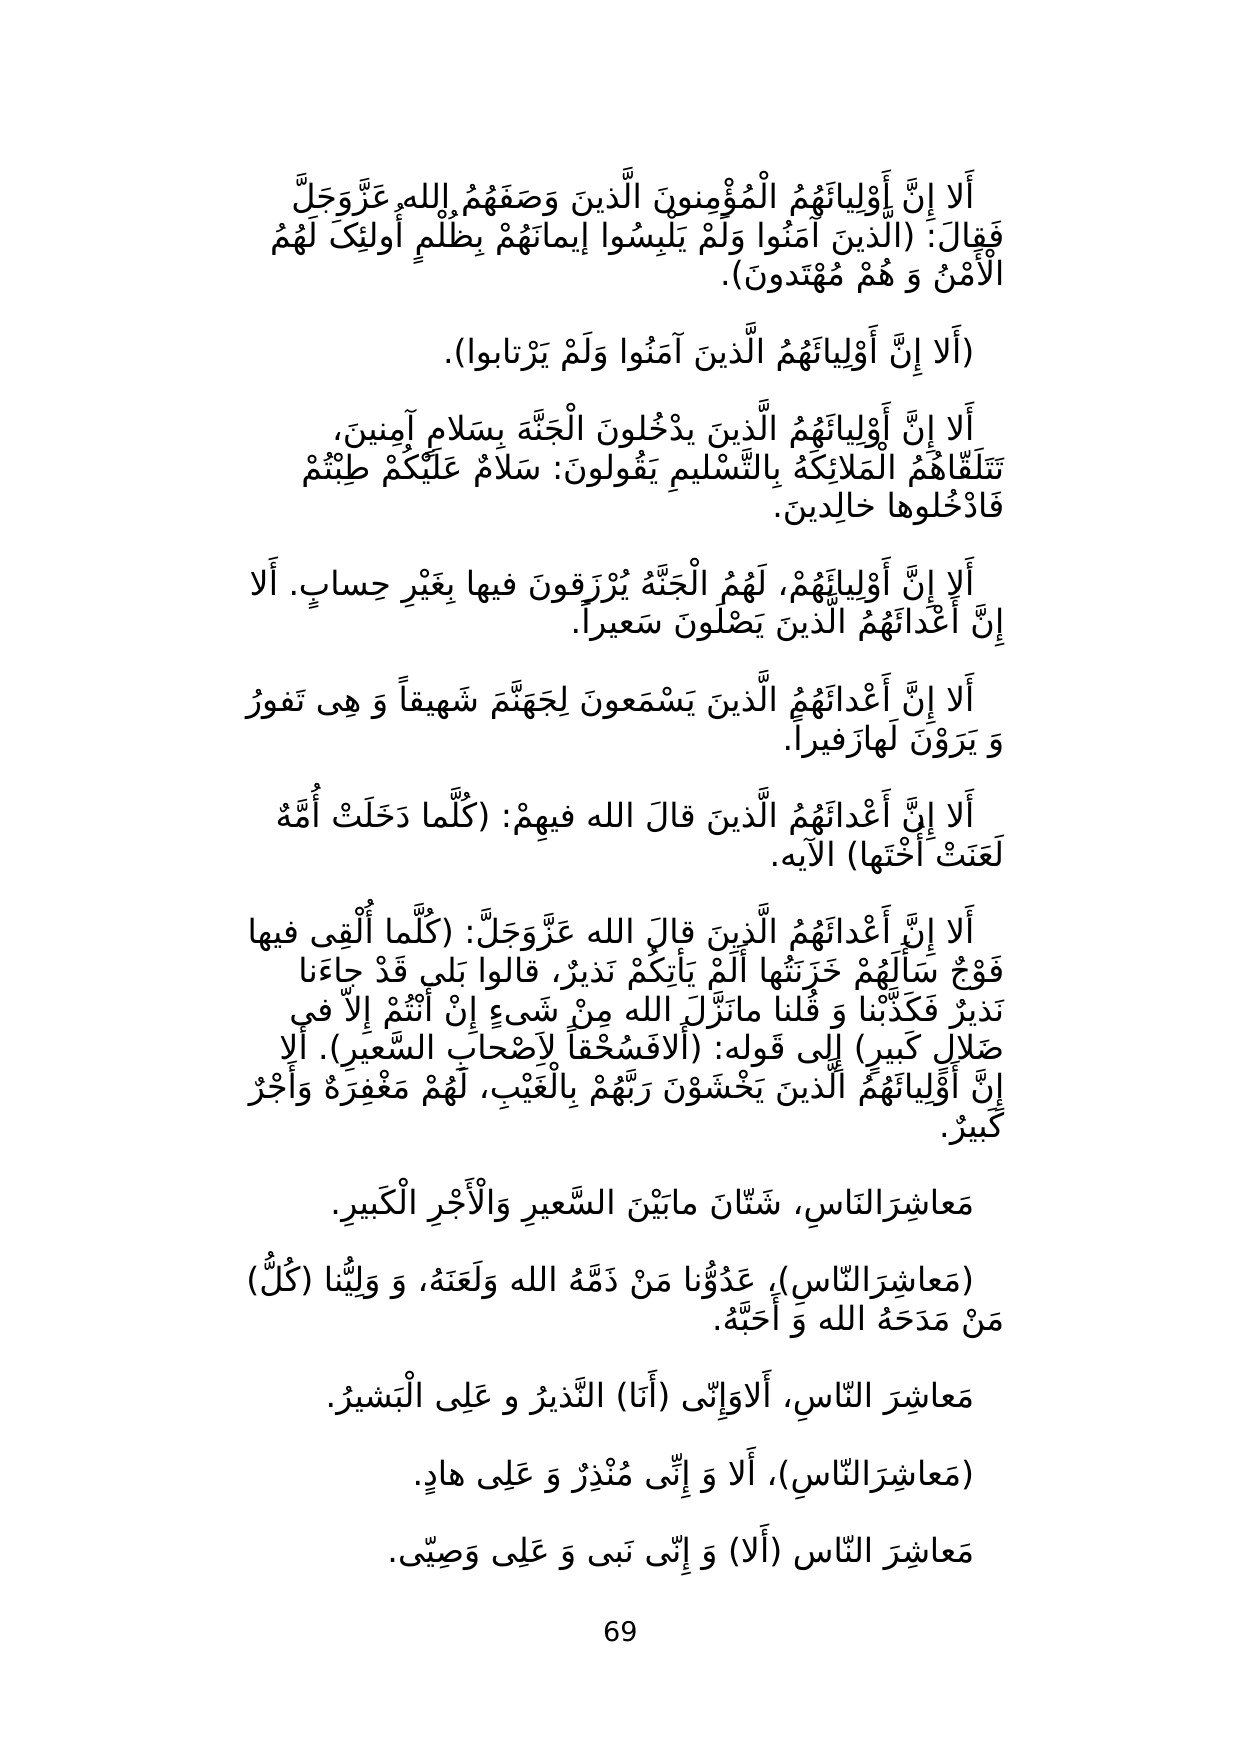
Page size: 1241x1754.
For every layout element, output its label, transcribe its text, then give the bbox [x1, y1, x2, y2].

text أَلا إِنَّ أَوْلِیائَهُمُ الْمُؤْمِنونَ الَّذینَ وَصَفَهُمُ الله عَزَّوَجَلَّ فَقالَ: (الَّذینَ آمَنُوا وَلَمْ یَلْبِسُوا إیمانَهُمْ بِظُلْمٍ أُولئِکَ لَهُمُ الْأَمْنُ وَ هُمْ مُهْتَدونَ). [236, 177, 1004, 294]
text مَعاشِرَ النّاس (أَلا) وَ إِنّی نَبی وَ عَلِی وَصِیّی. [236, 1531, 1004, 1570]
text أَلا إِنَّ أَعْدائَهُمُ الَّذینَ قالَ الله عَزَّوَجَلَّ: (کُلَّما أُلْقِی فیها فَوْجٌ سَأَلَهُمْ خَزَنَتُها أَلَمْ یَأتِکُمْ نَذیرٌ، قالوا بَلی قَدْ جاءَنا نَذیرٌ فَکَذَّبْنا وَ قُلنا مانَزَّلَ الله مِنْ شَیءٍ إِنْ أَنْتُمْ إِلاّ فی ضَلالٍ کَبیرٍ) إِلی قَوله: (أَلافَسُحْقاً لاَِصْحابِ السَّعیرِ). أَلا إِنَّ أَوْلِیائَهُمُ الَّذینَ یَخْشَوْنَ رَبَّهُمْ بِالْغَیْبِ، لَهُمْ مَغْفِرَهٌ وَأَجْرٌ کَبیرٌ. [236, 912, 1004, 1145]
text مَعاشِرَالنَاسِ، شَتّانَ مابَیْنَ السَّعیرِ وَالْأَجْرِ الْکَبیرِ. [236, 1184, 1004, 1223]
text أَلا إِنَّ أَعْدائَهُمُ الَّذینَ یَسْمَعونَ لِجَهَنَّمَ شَهیقاً وَ هِی تَفورُ وَ یَرَوْنَ لَهازَفیراً. [236, 680, 1004, 758]
text (أَلا إِنَّ أَوْلِیائَهُمُ الَّذینَ آمَنُوا وَلَمْ یَرْتابوا). [236, 332, 1004, 371]
text (مَعاشِرَالنّاسِ)، أَلا وَ إِنِّی مُنْذِرٌ وَ عَلِی هادٍ. [236, 1454, 1004, 1493]
text أَلا إِنَّ أَوْلِیائَهُمْ، لَهُمُ الْجَنَّهُ یُرْزَقونَ فیها بِغَیْرِ حِسابٍ. أَلا إِنَّ أَعْدائَهُمُ الَّذینَ یَصْلَونَ سَعیراً. [236, 564, 1004, 642]
text مَعاشِرَ النّاسِ، أَلاوَإِنّی (أَنَا) النَّذیرُ و عَلِی الْبَشیرُ. [236, 1377, 1004, 1416]
text أَلا إِنَّ أَعْدائَهُمُ الَّذینَ قالَ الله فیهِمْ: (کُلَّما دَخَلَتْ أُمَّهٌ لَعَنَتْ أُخْتَها) الآیه. [236, 796, 1004, 874]
text (مَعاشِرَالنّاسِ)، عَدُوُّنا مَنْ ذَمَّهُ الله وَلَعَنَهُ، وَ وَلِیُّنا (کُلُّ) مَنْ مَدَحَهُ الله وَ أَحَبَّهُ. [236, 1261, 1004, 1339]
text أَلا إِنَّ أَوْلِیائَهُمُ الَّذینَ یدْخُلونَ الْجَنَّهَ بِسَلامٍ آمِنینَ، تَتَلَقّاهُمُ الْمَلائِکَهُ بِالتَّسْلیمِ یَقُولونَ: سَلامٌ عَلَیْکُمْ طِبْتُمْ فَادْخُلوها خالِدینَ. [236, 409, 1004, 526]
